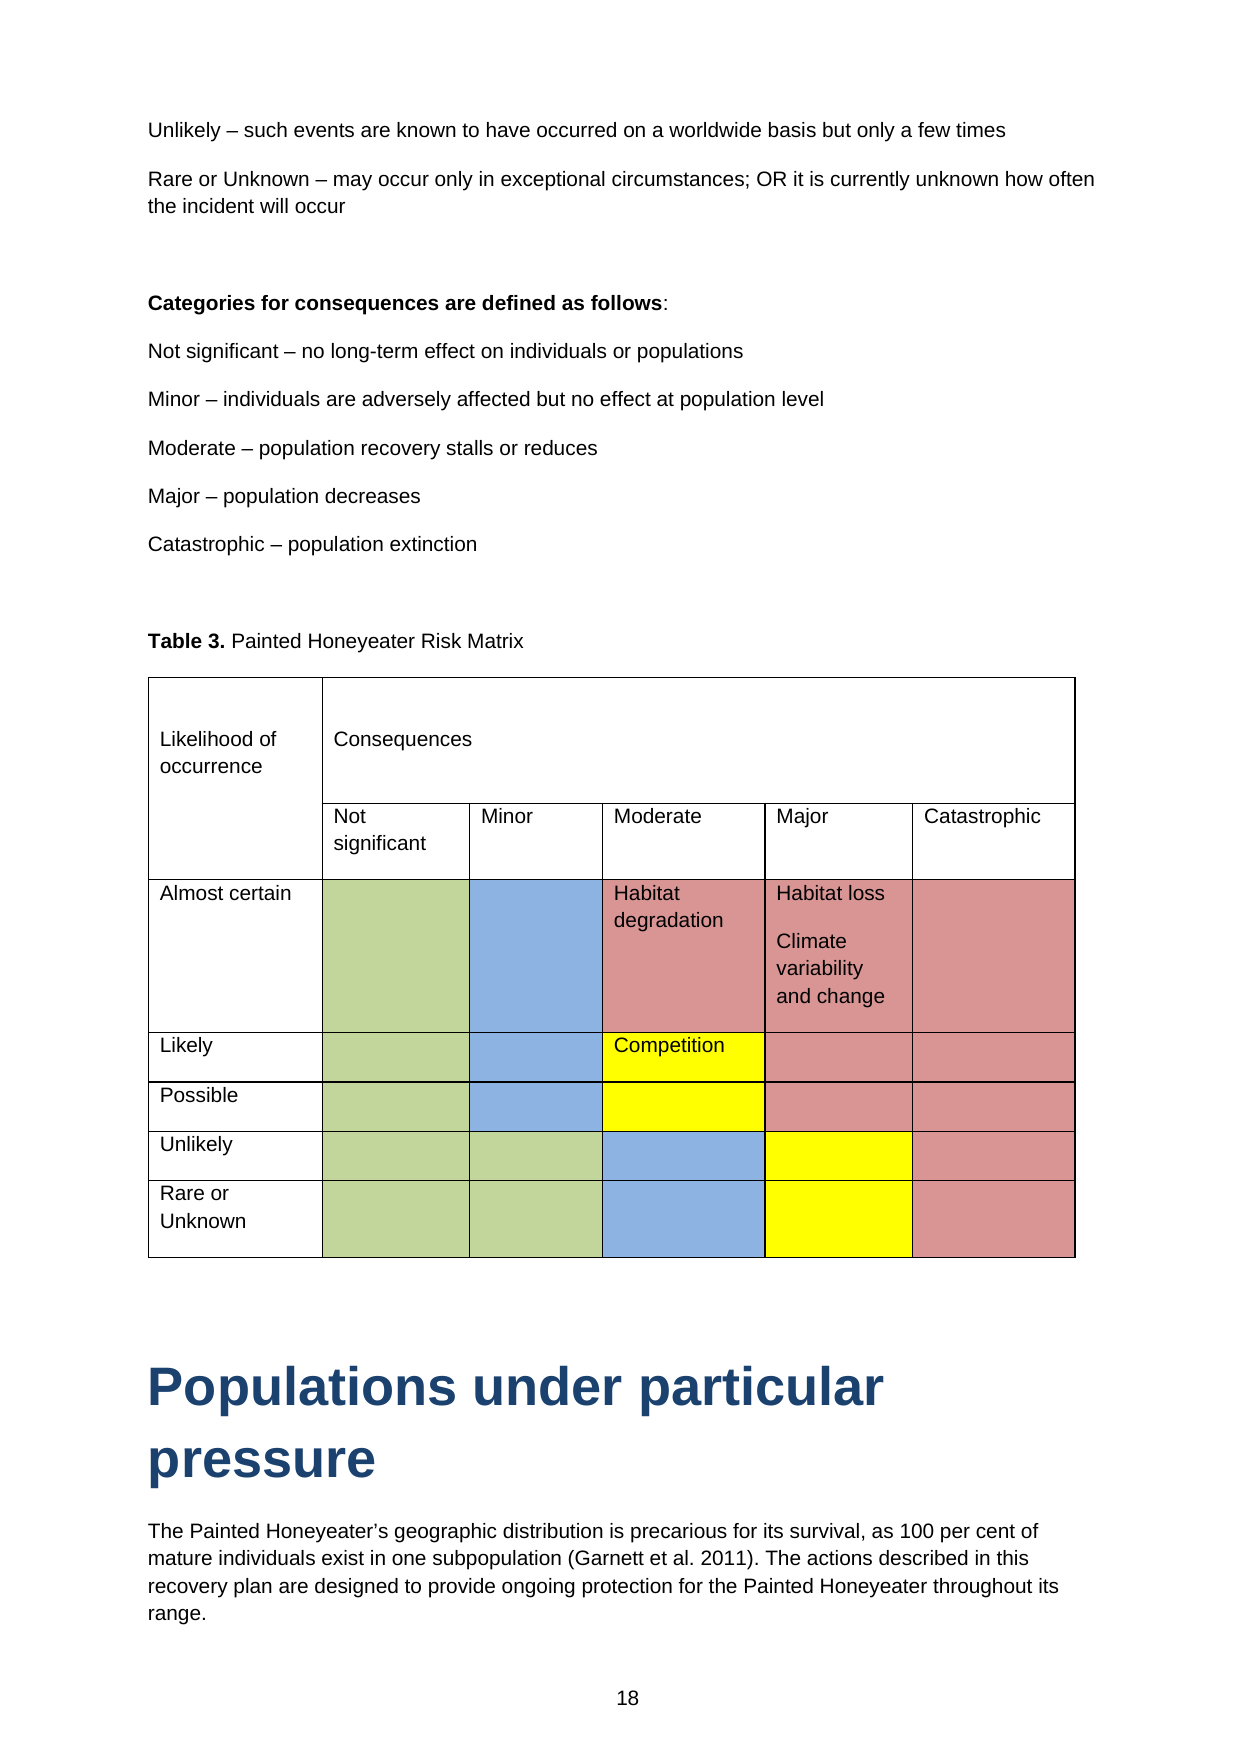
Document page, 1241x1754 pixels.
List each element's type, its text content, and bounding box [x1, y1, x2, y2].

table_cell [766, 1132, 912, 1180]
subtitle Populations under particular pressure [148, 1355, 1107, 1489]
text Moderate – population recovery stalls or reduces [148, 436, 1107, 459]
table_cell [323, 1132, 469, 1180]
table_cell [766, 1181, 912, 1257]
table_cell Unlikely [149, 1132, 322, 1180]
table_cell [323, 880, 469, 1032]
table_header Consequences [323, 678, 1074, 802]
table_cell [323, 1083, 469, 1131]
text The Painted Honeyeater’s geographic distribution is precarious for its survival, as 100 per cent of mature individuals exist in one subpopulation (Garnett et al. 2011). The actions described in this recovery plan are designed to provide ongoing protection for the Painted Honeyeater throughout its range. [148, 1519, 1107, 1625]
table_cell Almost certain [149, 880, 322, 1032]
table_cell [913, 880, 1074, 1032]
table_cell [913, 1033, 1074, 1081]
table_cell Catastrophic [913, 804, 1074, 879]
table_cell [470, 880, 602, 1032]
table_cell [470, 1083, 602, 1131]
text Table 3. Painted Honeyeater Risk Matrix [148, 629, 1107, 653]
table_cell [470, 1033, 602, 1081]
table_cell Possible [149, 1083, 322, 1131]
table_cell [323, 1181, 469, 1257]
text Minor – individuals are adversely affected but no effect at population level [148, 387, 1107, 411]
table_cell [913, 1132, 1074, 1180]
table_cell [603, 1181, 764, 1257]
text Rare or Unknown – may occur only in exceptional circumstances; OR it is currently unknown how often the incident will occur [148, 166, 1107, 218]
table_cell Major [766, 804, 912, 879]
table_cell Not significant [323, 804, 469, 879]
table_cell [470, 1132, 602, 1180]
table_cell [603, 1132, 764, 1180]
table_header Likelihood of occurrence [149, 678, 322, 802]
table_cell [323, 1033, 469, 1081]
table_cell [149, 803, 322, 879]
table_cell Habitat loss Climate variability and change [766, 880, 912, 1032]
table_cell [913, 1083, 1074, 1131]
table_cell [766, 1083, 912, 1131]
table_cell Rare or Unknown [149, 1181, 322, 1257]
table_cell [766, 1033, 912, 1081]
table_cell [913, 1181, 1074, 1257]
table_cell Habitat degradation [603, 880, 764, 1032]
table_cell Likely [149, 1033, 322, 1081]
text Major – population decreases [148, 484, 1107, 508]
text Catastrophic – population extinction [148, 532, 1107, 556]
table_cell [470, 1181, 602, 1257]
text Unlikely – such events are known to have occurred on a worldwide basis but only a few times [148, 118, 1107, 142]
text Categories for consequences are defined as follows: [148, 291, 1107, 314]
text Not significant – no long-term effect on individuals or populations [148, 339, 1107, 363]
table_cell Moderate [603, 804, 764, 879]
table_cell [603, 1083, 764, 1131]
table_cell Competition [603, 1033, 764, 1081]
table_cell Minor [470, 804, 602, 879]
